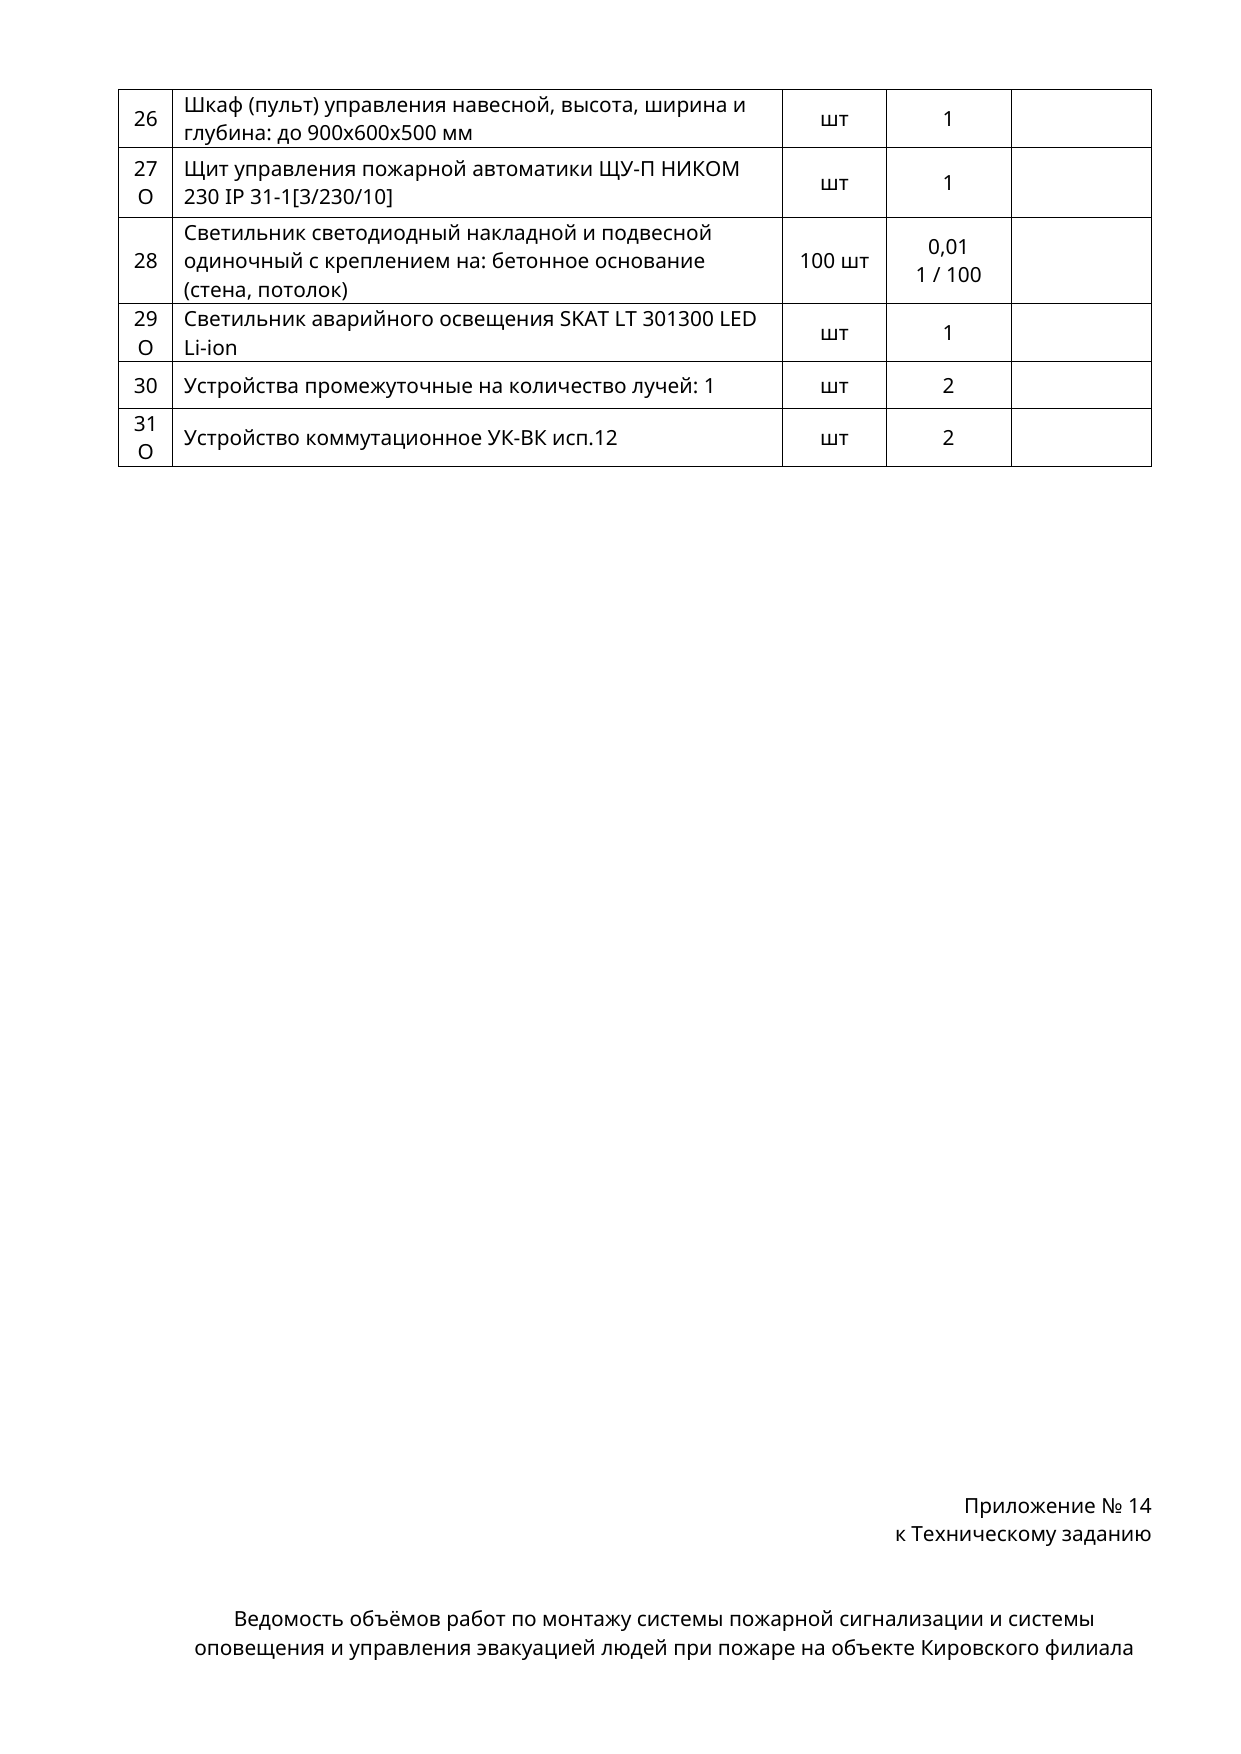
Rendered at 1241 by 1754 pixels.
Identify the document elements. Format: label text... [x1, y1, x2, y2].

table_cell 100 шт [783, 218, 886, 303]
table_cell 31 О [119, 409, 172, 466]
table_cell 1 [887, 90, 1011, 147]
text Приложение № 14 [177, 1491, 1152, 1519]
table_cell [1012, 148, 1151, 217]
table_cell шт [783, 148, 886, 217]
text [177, 1604, 1152, 1661]
table_cell 2 [887, 409, 1011, 466]
table_cell [1012, 90, 1151, 147]
table_cell 0,01 1 / 100 [887, 218, 1011, 303]
table_cell шт [783, 409, 886, 466]
table_cell Устройства промежуточные на количество лучей: 1 [173, 362, 782, 408]
table_cell 27 О [119, 148, 172, 217]
table_cell 1 [887, 304, 1011, 361]
text к Техническому заданию [177, 1519, 1152, 1548]
table_cell шт [783, 362, 886, 408]
table_cell 28 [119, 218, 172, 303]
table_cell [1012, 304, 1151, 361]
table_cell 29 О [119, 304, 172, 361]
table_cell Щит управления пожарной автоматики ЩУ-П НИКОМ 230 IP 31-1[3/230/10] [173, 148, 782, 217]
table_cell 1 [887, 148, 1011, 217]
table_cell 26 [119, 90, 172, 147]
table_cell [1012, 362, 1151, 408]
table_cell 2 [887, 362, 1011, 408]
table_cell Светильник аварийного освещения SKAT LT 301300 LED Li-ion [173, 304, 782, 361]
table_cell [1012, 409, 1151, 466]
table_cell Устройство коммутационное УК-ВК исп.12 [173, 409, 782, 466]
table_cell Светильник светодиодный накладной и подвесной одиночный с креплением на: бетонное основание (стена, потолок) [173, 218, 782, 303]
table_cell Шкаф (пульт) управления навесной, высота, ширина и глубина: до 900х600х500 мм [173, 90, 782, 147]
table_cell 30 [119, 362, 172, 408]
table_cell шт [783, 90, 886, 147]
table_cell [1012, 218, 1151, 303]
table_cell шт [783, 304, 886, 361]
